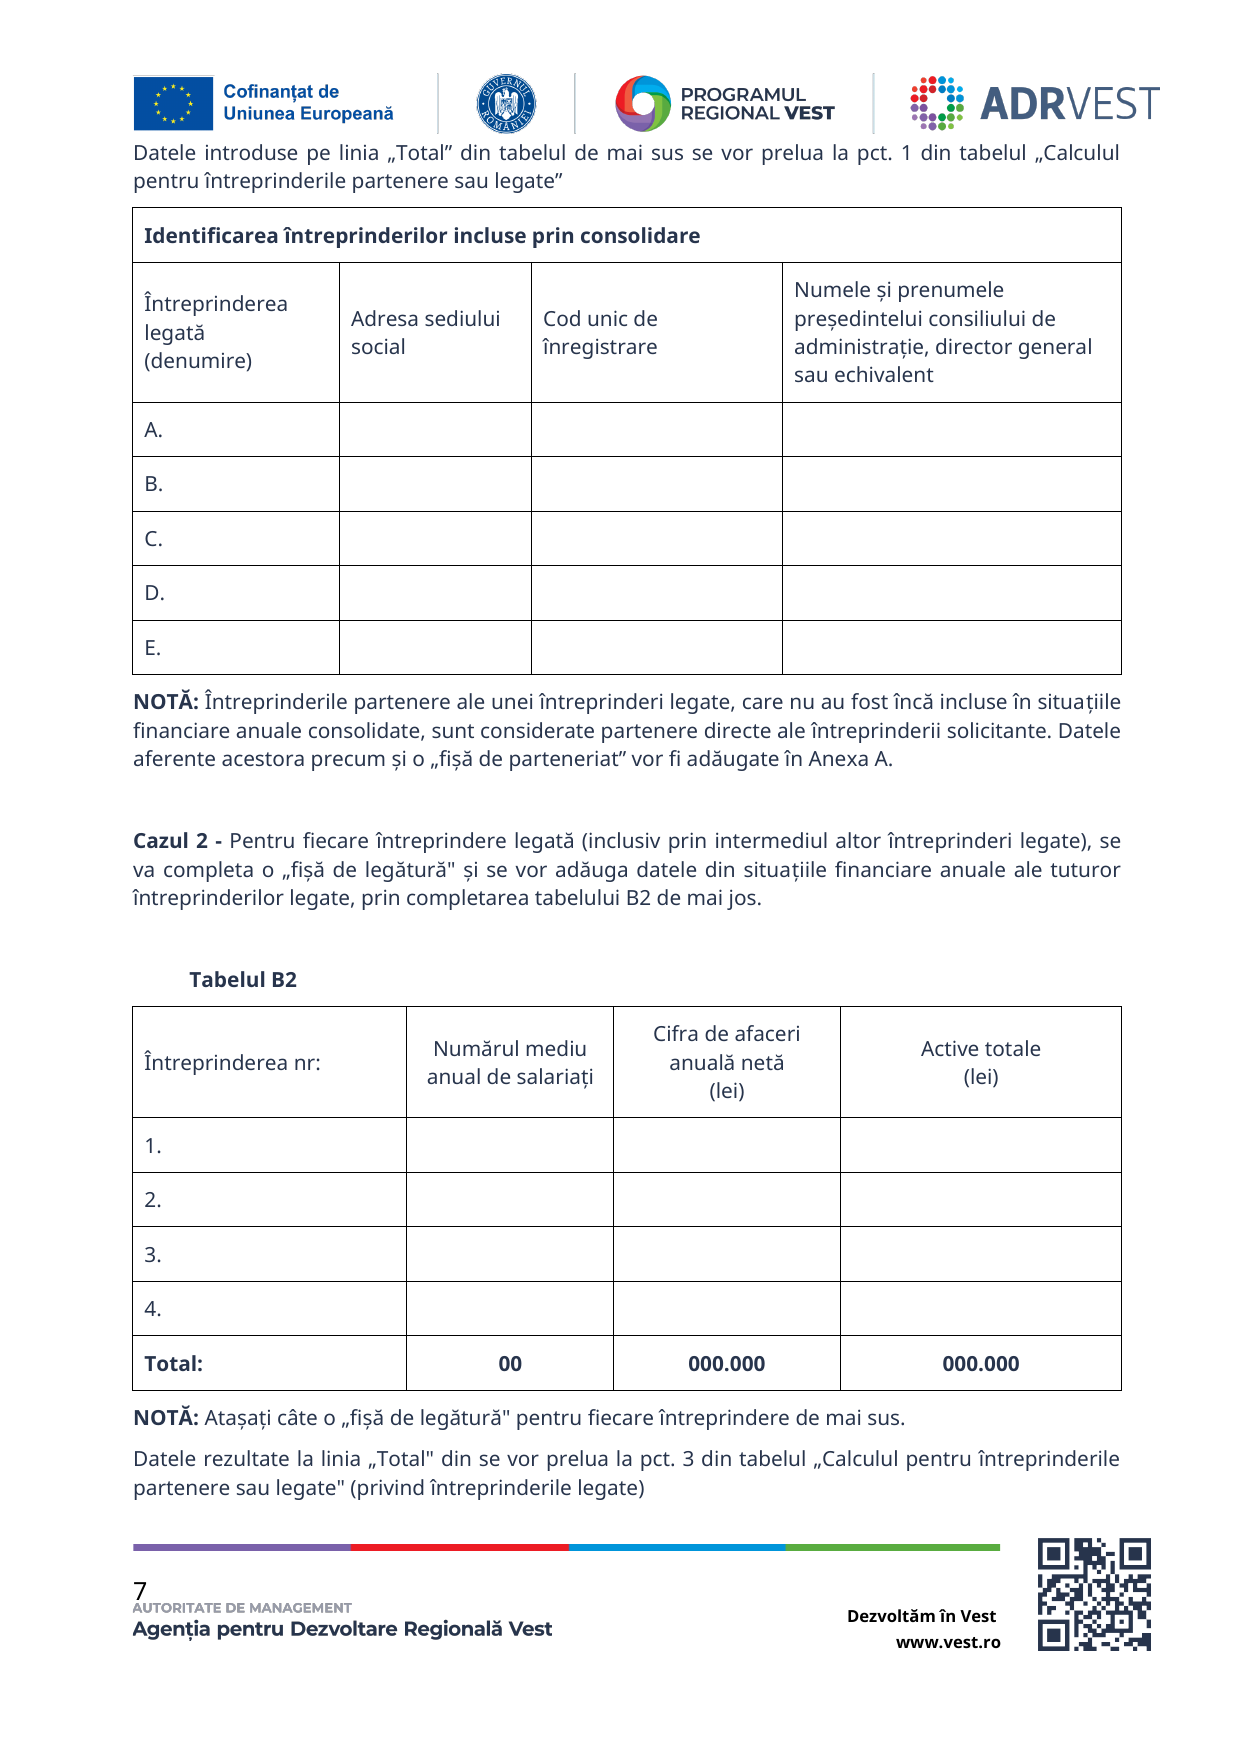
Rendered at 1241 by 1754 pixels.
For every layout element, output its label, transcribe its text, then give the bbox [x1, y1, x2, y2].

table_cell [783, 512, 1121, 565]
table_cell 00 [407, 1336, 613, 1390]
table_cell [340, 457, 531, 511]
table_header Întreprinderea nr: [133, 1007, 406, 1117]
table_header Cifra de afaceri anuală netă (lei) [614, 1007, 840, 1117]
table_cell [841, 1227, 1121, 1281]
table_cell D. [133, 566, 339, 619]
table_cell [532, 621, 782, 674]
table_cell Întreprinderea legată (denumire) [133, 263, 339, 402]
table_cell [841, 1173, 1121, 1226]
table_cell [783, 566, 1121, 619]
table_cell 000.000 [841, 1336, 1121, 1390]
table_cell [407, 1118, 613, 1172]
table_cell [841, 1282, 1121, 1335]
table_cell Cod unic de înregistrare [532, 263, 782, 402]
table_cell [407, 1282, 613, 1335]
table_cell Total: [133, 1336, 406, 1390]
table_cell B. [133, 457, 339, 511]
table_cell 2. [133, 1173, 406, 1226]
table_cell 1. [133, 1118, 406, 1172]
table_header Identificarea întreprinderilor incluse prin consolidare [133, 208, 1121, 262]
table_cell Numele şi prenumele preşedintelui consiliului de administraţie, director general sau echivalent [783, 263, 1121, 402]
table_cell [340, 403, 531, 456]
table_cell [783, 621, 1121, 674]
text Tabelul B2 [133, 965, 1122, 993]
table_cell [340, 621, 531, 674]
table_cell [532, 403, 782, 456]
table_cell [532, 457, 782, 511]
table_cell [614, 1227, 840, 1281]
table_header Numărul mediu anual de salariați [407, 1007, 613, 1117]
table_cell [407, 1173, 613, 1226]
table_cell [614, 1118, 840, 1172]
table_cell [340, 512, 531, 565]
table_cell [841, 1118, 1121, 1172]
text NOTĂ: Întreprinderile partenere ale unei întreprinderi legate, care nu au fost încă incluse în situaţiile financiare anuale consolidate, sunt considerate partenere directe ale întreprinderii solicitante. Datele aferente acestora precum şi o „fişă de parteneriat” vor fi adăugate în Anexa A. [133, 687, 1122, 773]
text Cazul 2 - Pentru fiecare întreprindere legată (inclusiv prin intermediul altor întreprinderi legate), se va completa o „fişă de legătură" şi se vor adăuga datele din situaţiile financiare anuale ale tuturor întreprinderilor legate, prin completarea tabelului B2 de mai jos. [133, 826, 1122, 912]
text Datele introduse pe linia „Total” din tabelul de mai sus se vor prelua la pct. 1 din tabelul „Calculul pentru întreprinderile partenere sau legate” [133, 138, 1122, 195]
table_cell C. [133, 512, 339, 565]
table_cell E. [133, 621, 339, 674]
picture [132, 73, 1160, 134]
table_cell [614, 1173, 840, 1226]
table_cell 000.000 [614, 1336, 840, 1390]
table_cell 4. [133, 1282, 406, 1335]
text NOTĂ: Atașați câte o „fișă de legătură" pentru fiecare întreprindere de mai sus. [133, 1403, 1122, 1432]
table_cell [340, 566, 531, 619]
table_cell [783, 457, 1121, 511]
table_cell [532, 512, 782, 565]
table_cell 3. [133, 1227, 406, 1281]
table_cell Adresa sediului social [340, 263, 531, 402]
picture [1029, 1529, 1160, 1660]
table_cell [407, 1227, 613, 1281]
table_cell [783, 403, 1121, 456]
table_cell [532, 566, 782, 619]
table_header Active totale (lei) [841, 1007, 1121, 1117]
table_cell [614, 1282, 840, 1335]
text Datele rezultate la linia „Total" din se vor prelua la pct. 3 din tabelul „Calculul pentru întreprinderile partenere sau legate" (privind întreprinderile legate) [133, 1444, 1122, 1501]
table_cell A. [133, 403, 339, 456]
